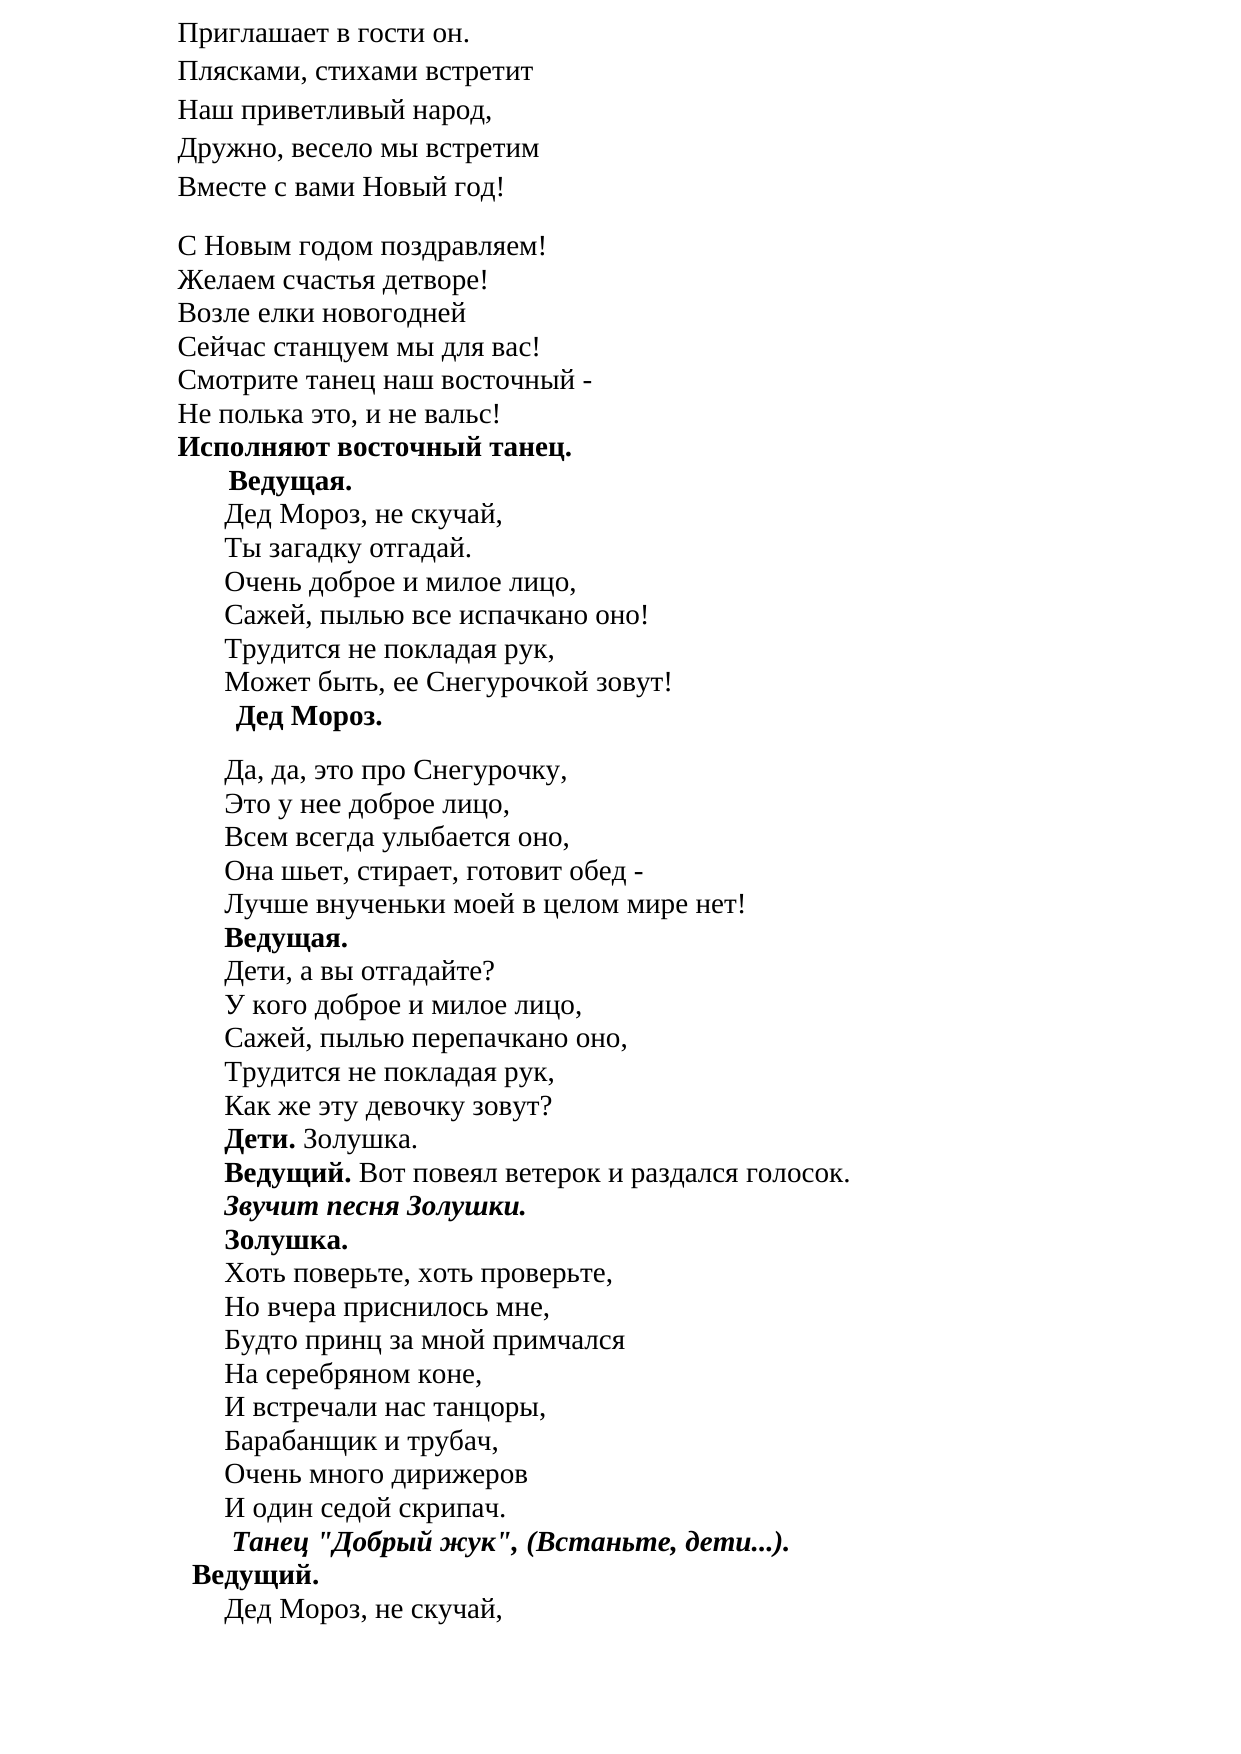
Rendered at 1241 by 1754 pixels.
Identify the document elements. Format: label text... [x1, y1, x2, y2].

text На серебряном коне, [177, 1356, 1152, 1389]
text Сейчас станцуем мы для вас! [177, 329, 1152, 362]
text Желаем счастья детворе! [177, 262, 1152, 295]
text Возле елки новогодней [177, 295, 1152, 329]
text И один седой скрипач. [177, 1490, 1152, 1524]
text Дети, а вы отгадайте? [177, 953, 1152, 987]
text Исполняют восточный танец. [177, 429, 1152, 463]
text Очень доброе и милое лицо, [177, 564, 1152, 597]
text Дед Мороз, не скучай, [177, 497, 1152, 530]
text И встречали нас танцоры, [177, 1389, 1152, 1423]
text Золушка. [177, 1222, 1152, 1255]
text Трудится не покладая рук, [177, 1054, 1152, 1088]
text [177, 15, 1152, 202]
text Как же эту девочку зовут? [177, 1088, 1152, 1121]
text Не полька это, и не вальс! [177, 396, 1152, 429]
text Дети. Золушка. [177, 1121, 1152, 1155]
text Сажей, пылью перепачкано оно, [177, 1021, 1152, 1054]
text Танец "Добрый жук", (Встаньте, дети...). [177, 1524, 1152, 1557]
text Трудится не покладая рук, [177, 631, 1152, 664]
text Ты загадку отгадай. [177, 530, 1152, 564]
text Дед Мороз. [177, 698, 1152, 731]
text Может быть, ее Снегурочкой зовут! [177, 664, 1152, 698]
text Она шьет, стирает, готовит обед - [177, 853, 1152, 886]
text Звучит песня Золушки. [177, 1188, 1152, 1222]
text Ведущая. [177, 463, 1152, 497]
text Но вчера приснилось мне, [177, 1289, 1152, 1322]
text Хоть поверьте, хоть проверьте, [177, 1255, 1152, 1289]
text Барабанщик и трубач, [177, 1423, 1152, 1457]
text Будто принц за мной примчался [177, 1322, 1152, 1356]
text Очень много дирижеров [177, 1457, 1152, 1490]
text Ведущая. [177, 920, 1152, 953]
text Сажей, пылью все испачкано оно! [177, 597, 1152, 631]
text Это у нее доброе лицо, [177, 786, 1152, 819]
text Дед Мороз, не скучай, [177, 1591, 1152, 1624]
text Всем всегда улыбается оно, [177, 819, 1152, 853]
text Лучше внученьки моей в целом мире нет! [177, 886, 1152, 920]
text Ведущий. [177, 1557, 1152, 1591]
text Да, да, это про Снегурочку, [177, 752, 1152, 786]
text Ведущий. Вот повеял ветерок и раздался голосок. [177, 1155, 1152, 1188]
text Смотрите танец наш восточный - [177, 362, 1152, 396]
text С Новым годом поздравляем! [177, 228, 1152, 262]
text У кого доброе и милое лицо, [177, 987, 1152, 1021]
